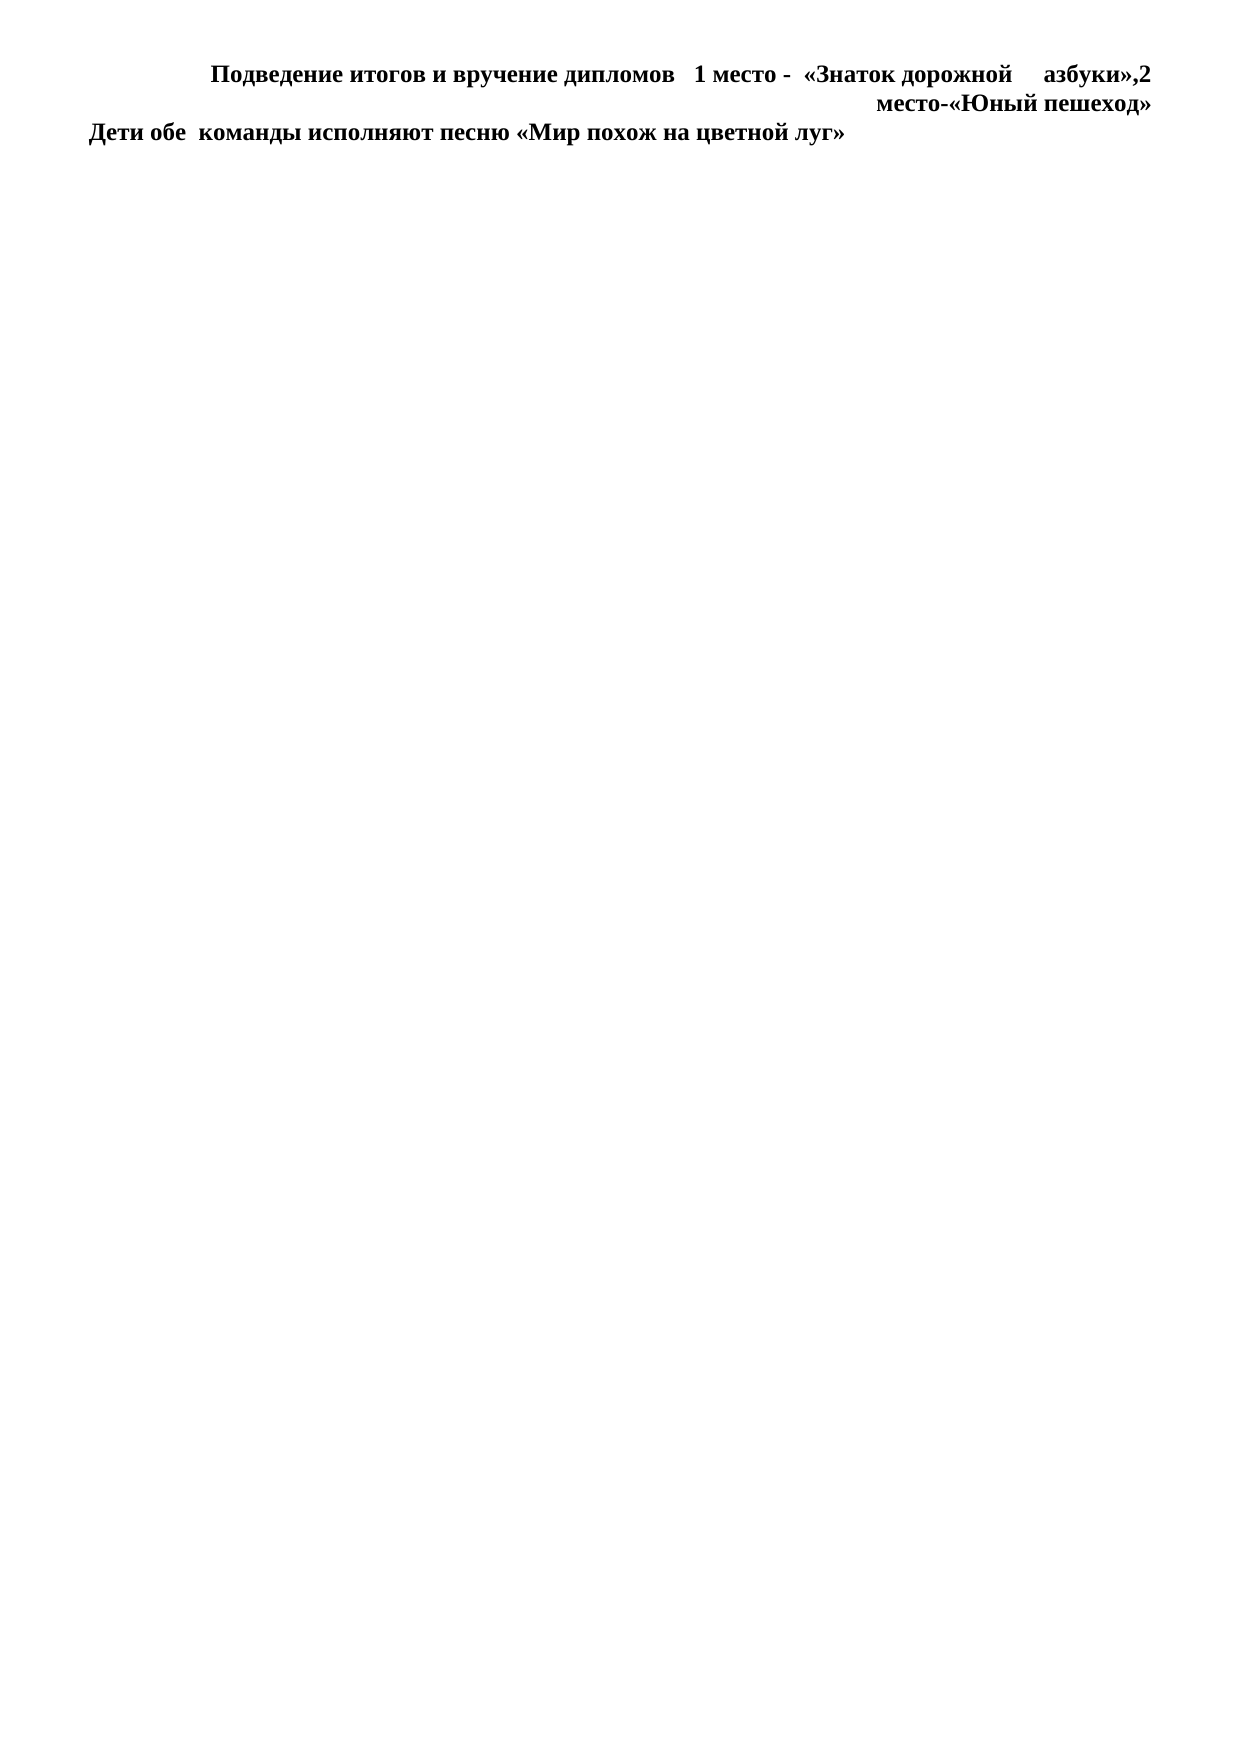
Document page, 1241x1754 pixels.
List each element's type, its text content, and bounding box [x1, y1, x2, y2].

text Подведение итогов и вручение дипломов 1 место - «Знаток дорожной азбуки»,2 место-«Юный пешеход» [0, 59, 1152, 117]
text Дети обе команды исполняют песню «Мир похож на цветной луг» [0, 117, 1152, 145]
